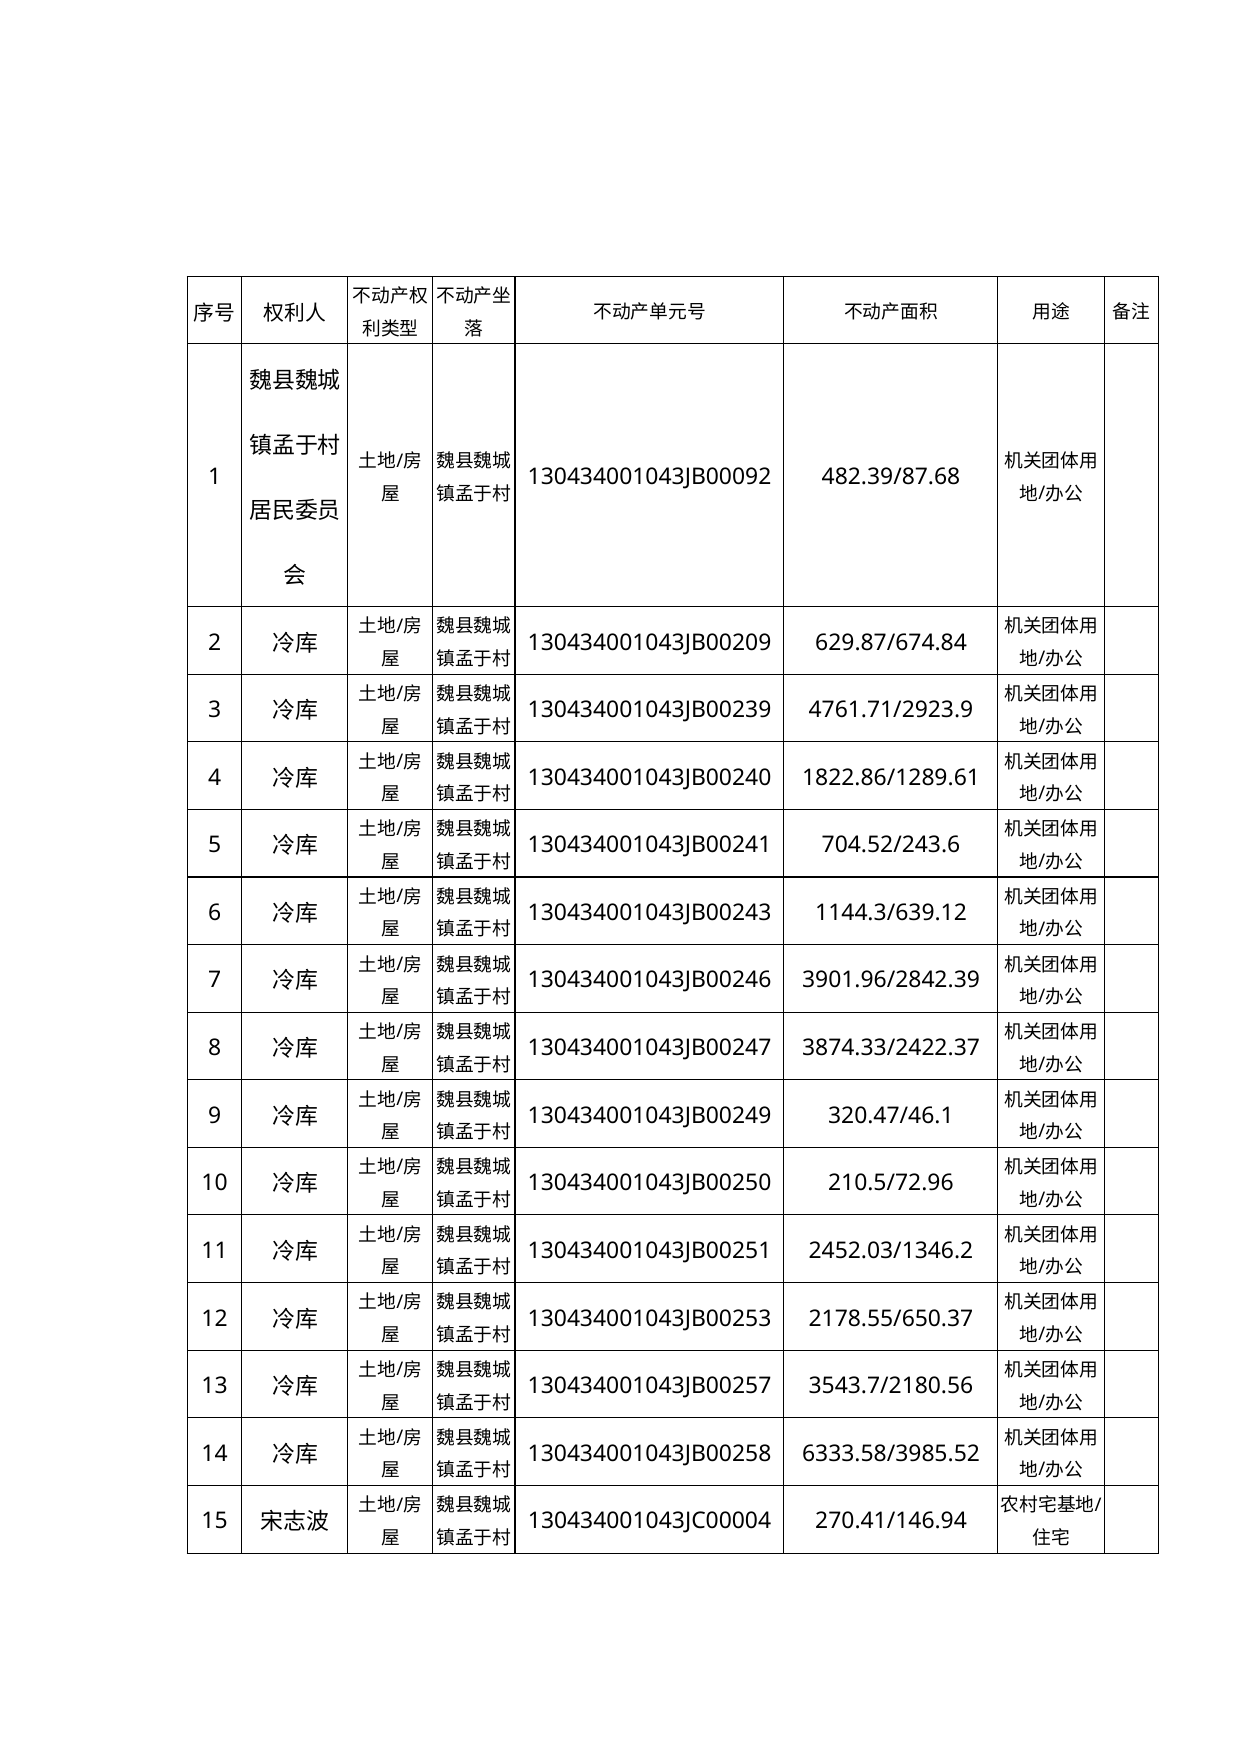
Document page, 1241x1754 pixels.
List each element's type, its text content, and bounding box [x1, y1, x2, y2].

table_cell [1105, 1418, 1158, 1485]
table_cell 4761.71/2923.9 [784, 675, 997, 741]
table_cell 2452.03/1346.2 [784, 1215, 997, 1282]
table_cell 冷库 [242, 945, 347, 1012]
table_cell 130434001043JB00243 [516, 878, 783, 944]
table_cell 冷库 [242, 1283, 347, 1349]
table_cell 130434001043JB00209 [516, 607, 783, 673]
table_cell 魏县魏城镇孟于村 [433, 1148, 514, 1214]
table_cell 土地/房屋 [348, 1486, 432, 1552]
table_cell 11 [188, 1215, 241, 1282]
table_cell 机关团体用地/办公 [998, 1013, 1104, 1079]
table_cell 农村宅基地/住宅 [998, 1486, 1104, 1552]
table_cell 130434001043JB00253 [516, 1283, 783, 1349]
table_cell 130434001043JC00004 [516, 1486, 783, 1552]
table_cell 土地/房屋 [348, 810, 432, 876]
table_cell 130434001043JB00246 [516, 945, 783, 1012]
table_cell [1105, 945, 1158, 1012]
table_cell 机关团体用地/办公 [998, 945, 1104, 1012]
table_cell 机关团体用地/办公 [998, 1283, 1104, 1349]
table_cell [1105, 607, 1158, 673]
table_cell 130434001043JB00249 [516, 1080, 783, 1147]
table_cell 宋志波 [242, 1486, 347, 1552]
table_cell 冷库 [242, 1215, 347, 1282]
table_cell 土地/房屋 [348, 344, 432, 606]
table_cell 土地/房屋 [348, 878, 432, 944]
table_cell 冷库 [242, 607, 347, 673]
table_header 不动产坐落 [433, 277, 514, 343]
table_cell 冷库 [242, 742, 347, 809]
table_cell 冷库 [242, 1418, 347, 1485]
table_cell 4 [188, 742, 241, 809]
table_cell 机关团体用地/办公 [998, 878, 1104, 944]
table_cell [1105, 810, 1158, 876]
table_cell 冷库 [242, 878, 347, 944]
table_cell 机关团体用地/办公 [998, 1080, 1104, 1147]
table_cell [1105, 675, 1158, 741]
table_cell 629.87/674.84 [784, 607, 997, 673]
table_cell 130434001043JB00241 [516, 810, 783, 876]
table_cell 机关团体用地/办公 [998, 1148, 1104, 1214]
table_cell 320.47/46.1 [784, 1080, 997, 1147]
table_cell 土地/房屋 [348, 1283, 432, 1349]
table_cell 130434001043JB00257 [516, 1351, 783, 1417]
table_cell 130434001043JB00258 [516, 1418, 783, 1485]
table_cell [1105, 1215, 1158, 1282]
table_cell 机关团体用地/办公 [998, 344, 1104, 606]
table_cell 13 [188, 1351, 241, 1417]
table_cell 魏县魏城镇孟于村 [433, 878, 514, 944]
table_cell 土地/房屋 [348, 675, 432, 741]
table_cell [1105, 1148, 1158, 1214]
table_cell 魏县魏城镇孟于村 [433, 675, 514, 741]
table_cell 土地/房屋 [348, 945, 432, 1012]
table_cell 魏县魏城镇孟于村 [433, 1418, 514, 1485]
table_cell 冷库 [242, 1148, 347, 1214]
table_cell 机关团体用地/办公 [998, 1351, 1104, 1417]
table_cell 土地/房屋 [348, 1215, 432, 1282]
table_cell 土地/房屋 [348, 607, 432, 673]
table_header 备注 [1105, 277, 1158, 343]
table_cell [1105, 344, 1158, 606]
table_cell 130434001043JB00240 [516, 742, 783, 809]
table_cell 10 [188, 1148, 241, 1214]
table_cell 土地/房屋 [348, 1013, 432, 1079]
table_cell 2178.55/650.37 [784, 1283, 997, 1349]
table_cell 魏县魏城镇孟于村居民委员会 [242, 344, 347, 606]
table_cell 魏县魏城镇孟于村 [433, 1351, 514, 1417]
table_cell 7 [188, 945, 241, 1012]
table_header 用途 [998, 277, 1104, 343]
table_cell 土地/房屋 [348, 742, 432, 809]
table_cell 魏县魏城镇孟于村 [433, 1283, 514, 1349]
table_cell 土地/房屋 [348, 1148, 432, 1214]
table_cell 冷库 [242, 1013, 347, 1079]
table_cell 3901.96/2842.39 [784, 945, 997, 1012]
table_cell 130434001043JB00247 [516, 1013, 783, 1079]
table_cell 5 [188, 810, 241, 876]
table_cell 15 [188, 1486, 241, 1552]
table_cell 魏县魏城镇孟于村 [433, 742, 514, 809]
table_cell 130434001043JB00251 [516, 1215, 783, 1282]
table_cell 14 [188, 1418, 241, 1485]
table_cell 482.39/87.68 [784, 344, 997, 606]
table_header 不动产面积 [784, 277, 997, 343]
table_cell 3543.7/2180.56 [784, 1351, 997, 1417]
table_cell 魏县魏城镇孟于村 [433, 344, 514, 606]
table_cell [1105, 878, 1158, 944]
table_cell 机关团体用地/办公 [998, 607, 1104, 673]
table_header 不动产单元号 [516, 277, 783, 343]
table_cell 机关团体用地/办公 [998, 810, 1104, 876]
table_cell 冷库 [242, 1080, 347, 1147]
table_cell 土地/房屋 [348, 1351, 432, 1417]
table_cell 机关团体用地/办公 [998, 1215, 1104, 1282]
table_cell [1105, 1486, 1158, 1552]
table_cell 6333.58/3985.52 [784, 1418, 997, 1485]
table_cell 魏县魏城镇孟于村 [433, 1013, 514, 1079]
table_cell 魏县魏城镇孟于村 [433, 607, 514, 673]
table_cell 6 [188, 878, 241, 944]
table_cell 130434001043JB00092 [516, 344, 783, 606]
table_cell 1 [188, 344, 241, 606]
table_cell 2 [188, 607, 241, 673]
table_cell [1105, 742, 1158, 809]
table_cell 3 [188, 675, 241, 741]
table_header 不动产权利类型 [348, 277, 432, 343]
table_cell [1105, 1013, 1158, 1079]
table_cell 130434001043JB00250 [516, 1148, 783, 1214]
table_cell 1144.3/639.12 [784, 878, 997, 944]
table_cell 土地/房屋 [348, 1080, 432, 1147]
table_cell 9 [188, 1080, 241, 1147]
table_cell 土地/房屋 [348, 1418, 432, 1485]
table_cell 机关团体用地/办公 [998, 1418, 1104, 1485]
table_cell 210.5/72.96 [784, 1148, 997, 1214]
table_cell 3874.33/2422.37 [784, 1013, 997, 1079]
table_header 权利人 [242, 277, 347, 343]
table_cell 8 [188, 1013, 241, 1079]
table_cell [1105, 1283, 1158, 1349]
table_cell 270.41/146.94 [784, 1486, 997, 1552]
table_cell 冷库 [242, 1351, 347, 1417]
table_cell 魏县魏城镇孟于村 [433, 1080, 514, 1147]
table_cell 机关团体用地/办公 [998, 742, 1104, 809]
table_cell 130434001043JB00239 [516, 675, 783, 741]
table_cell 1822.86/1289.61 [784, 742, 997, 809]
table_cell 冷库 [242, 675, 347, 741]
table_cell [1105, 1351, 1158, 1417]
table_cell 魏县魏城镇孟于村 [433, 1215, 514, 1282]
table_cell [1105, 1080, 1158, 1147]
table_cell 机关团体用地/办公 [998, 675, 1104, 741]
table_cell 12 [188, 1283, 241, 1349]
table_cell 704.52/243.6 [784, 810, 997, 876]
table_cell 魏县魏城镇孟于村 [433, 945, 514, 1012]
table_header 序号 [188, 277, 241, 343]
table_cell 冷库 [242, 810, 347, 876]
table_cell 魏县魏城镇孟于村 [433, 810, 514, 876]
table_cell 魏县魏城镇孟于村 [433, 1486, 514, 1552]
